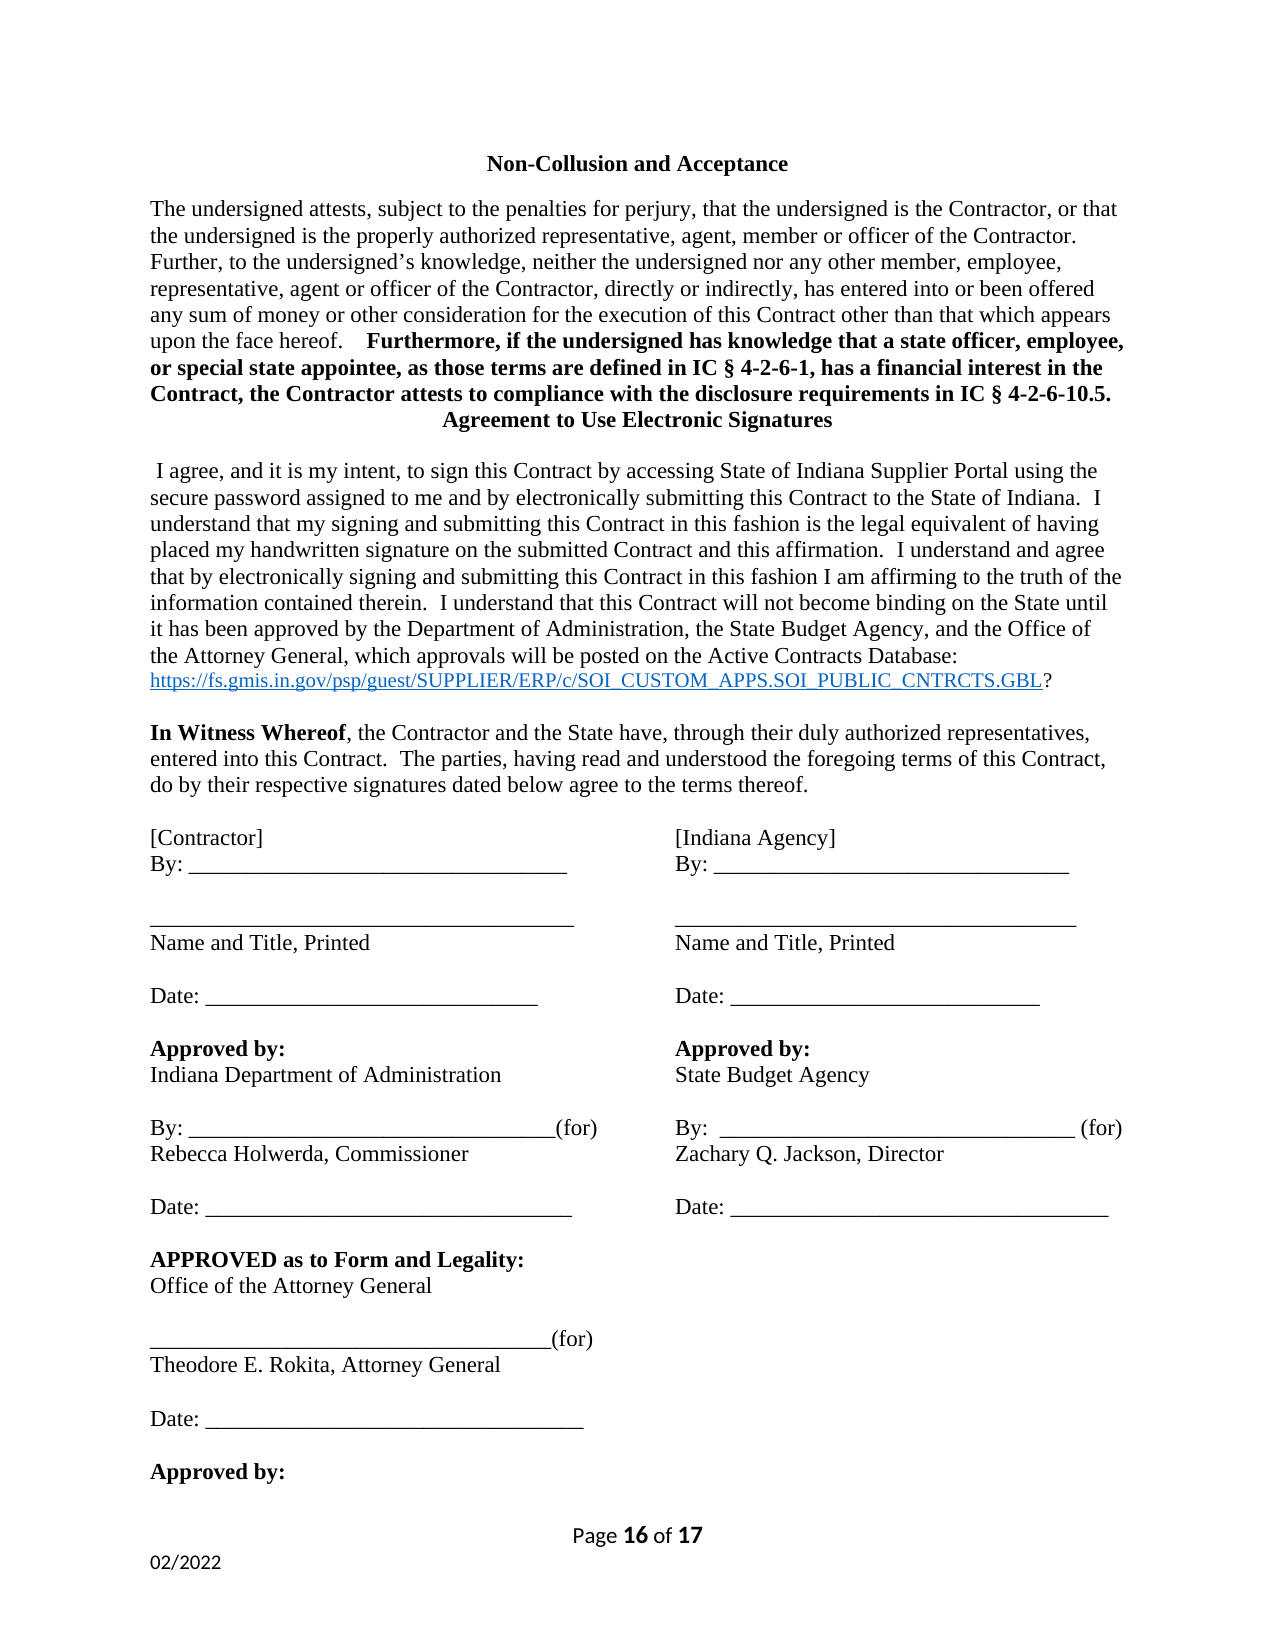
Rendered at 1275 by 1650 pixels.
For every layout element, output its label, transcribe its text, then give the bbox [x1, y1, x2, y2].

text The undersigned attests, subject to the penalties for perjury, that the undersigned is the Contractor, or that the undersigned is the properly authorized representative, agent, member or officer of the Contractor. Further, to the undersigned’s knowledge, neither the undersigned nor any other member, employee, representative, agent or officer of the Contractor, directly or indirectly, has entered into or been offered any sum of money or other consideration for the execution of this Contract other than that which appears upon the face hereof. Furthermore, if the undersigned has knowledge that a state officer, employee, or special state appointee, as those terms are defined in IC § 4-2-6-1, has a financial interest in the Contract, the Contractor attests to compliance with the disclosure requirements in IC § 4-2-6-10.5. [150, 196, 1125, 406]
text Indiana Department of Administration State Budget Agency [150, 1061, 1125, 1088]
text In Witness Whereof, the Contractor and the State have, through their duly authorized representatives, entered into this Contract. The parties, having read and understood the foregoing terms of this Contract, do by their respective signatures dated below agree to the terms thereof. [150, 719, 1125, 798]
text Approved by: Approved by: [150, 1035, 1125, 1061]
text Office of the Attorney General [150, 1272, 1125, 1298]
text By: ________________________________(for) By: _______________________________ (for) [150, 1114, 1125, 1140]
text Non-Collusion and Acceptance [150, 150, 1125, 176]
text APPROVED as to Form and Legality: [150, 1246, 1125, 1272]
text [Contractor] [Indiana Agency] [150, 824, 1125, 850]
text I agree, and it is my intent, to sign this Contract by accessing State of Indiana Supplier Portal using the secure password assigned to me and by electronically submitting this Contract to the State of Indiana. I understand that my signing and submitting this Contract in this fashion is the legal equivalent of having placed my handwritten signature on the submitted Contract and this affirmation. I understand and agree that by electronically signing and submitting this Contract in this fashion I am affirming to the truth of the information contained therein. I understand that this Contract will not become binding on the State until it has been approved by the Department of Administration, the State Budget Agency, and the Office of the Attorney General, which approvals will be posted on the Active Contracts Database: https://fs.gmis.in.gov/psp/guest/SUPPLIER/ERP/c/SOI_CUSTOM_APPS.SOI_PUBLIC_CNTRCTS.GBL? [150, 457, 1125, 692]
text Approved by: [150, 1458, 1125, 1484]
text _____________________________________ ___________________________________ [150, 903, 1125, 929]
text Rebecca Holwerda, Commissioner Zachary Q. Jackson, Director [150, 1140, 1125, 1167]
text Date: _________________________________ [150, 1406, 1125, 1432]
text ___________________________________(for) [150, 1325, 1125, 1351]
text Name and Title, Printed Name and Title, Printed [150, 929, 1125, 956]
text Theodore E. Rokita, Attorney General [150, 1351, 1125, 1377]
text By: _________________________________ By: _______________________________ [150, 850, 1125, 877]
text Date: ________________________________ Date: _________________________________ [150, 1193, 1125, 1219]
text Agreement to Use Electronic Signatures [150, 406, 1125, 433]
text Date: _____________________________ Date: ___________________________ [150, 982, 1125, 1008]
